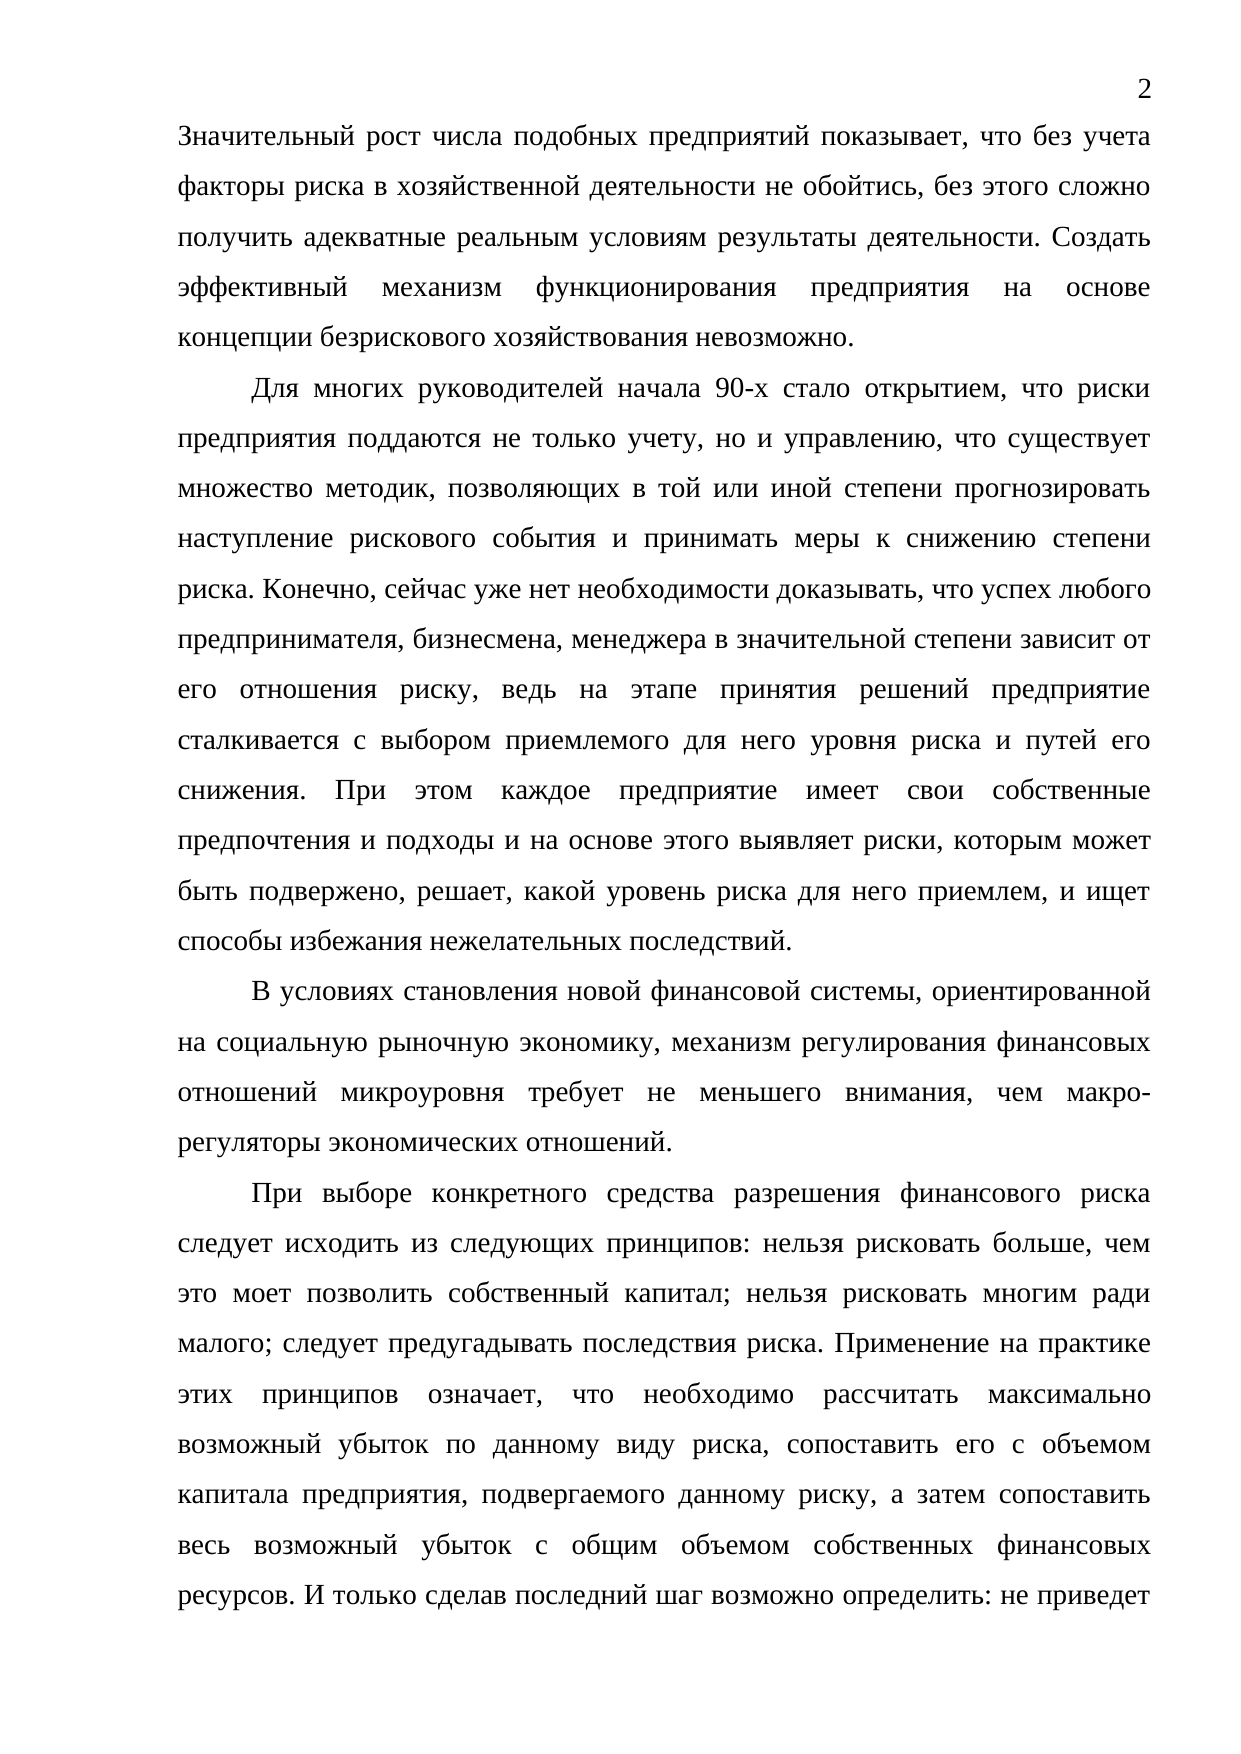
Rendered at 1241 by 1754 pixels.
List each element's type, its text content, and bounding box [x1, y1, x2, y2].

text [177, 118, 1152, 353]
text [177, 1175, 1152, 1611]
text Для многих руководителей начала 90-х стало открытием, что риски предприятия поддаются не только учету, но и управлению, что существует множество методик, позволяющих в той или иной степени прогнозировать наступление рискового события и принимать меры к снижению степени риска. Конечно, сейчас уже нет необходимости доказывать, что успех любого предпринимателя, бизнесмена, менеджера в значительной степени зависит от его отношения риску, ведь на этапе принятия решений предприятие сталкивается с выбором приемлемого для него уровня риска и путей его снижения. При этом каждое предприятие имеет свои собственные предпочтения и подходы и на основе этого выявляет риски, которым может быть подвержено, решает, какой уровень риска для него приемлем, и ищет способы избежания нежелательных последствий. [177, 370, 1152, 957]
text В условиях становления новой финансовой системы, ориентированной на социальную рыночную экономику, механизм регулирования финансовых отношений микроуровня требует не меньшего внимания, чем макро-регуляторы экономических отношений. [177, 973, 1152, 1158]
